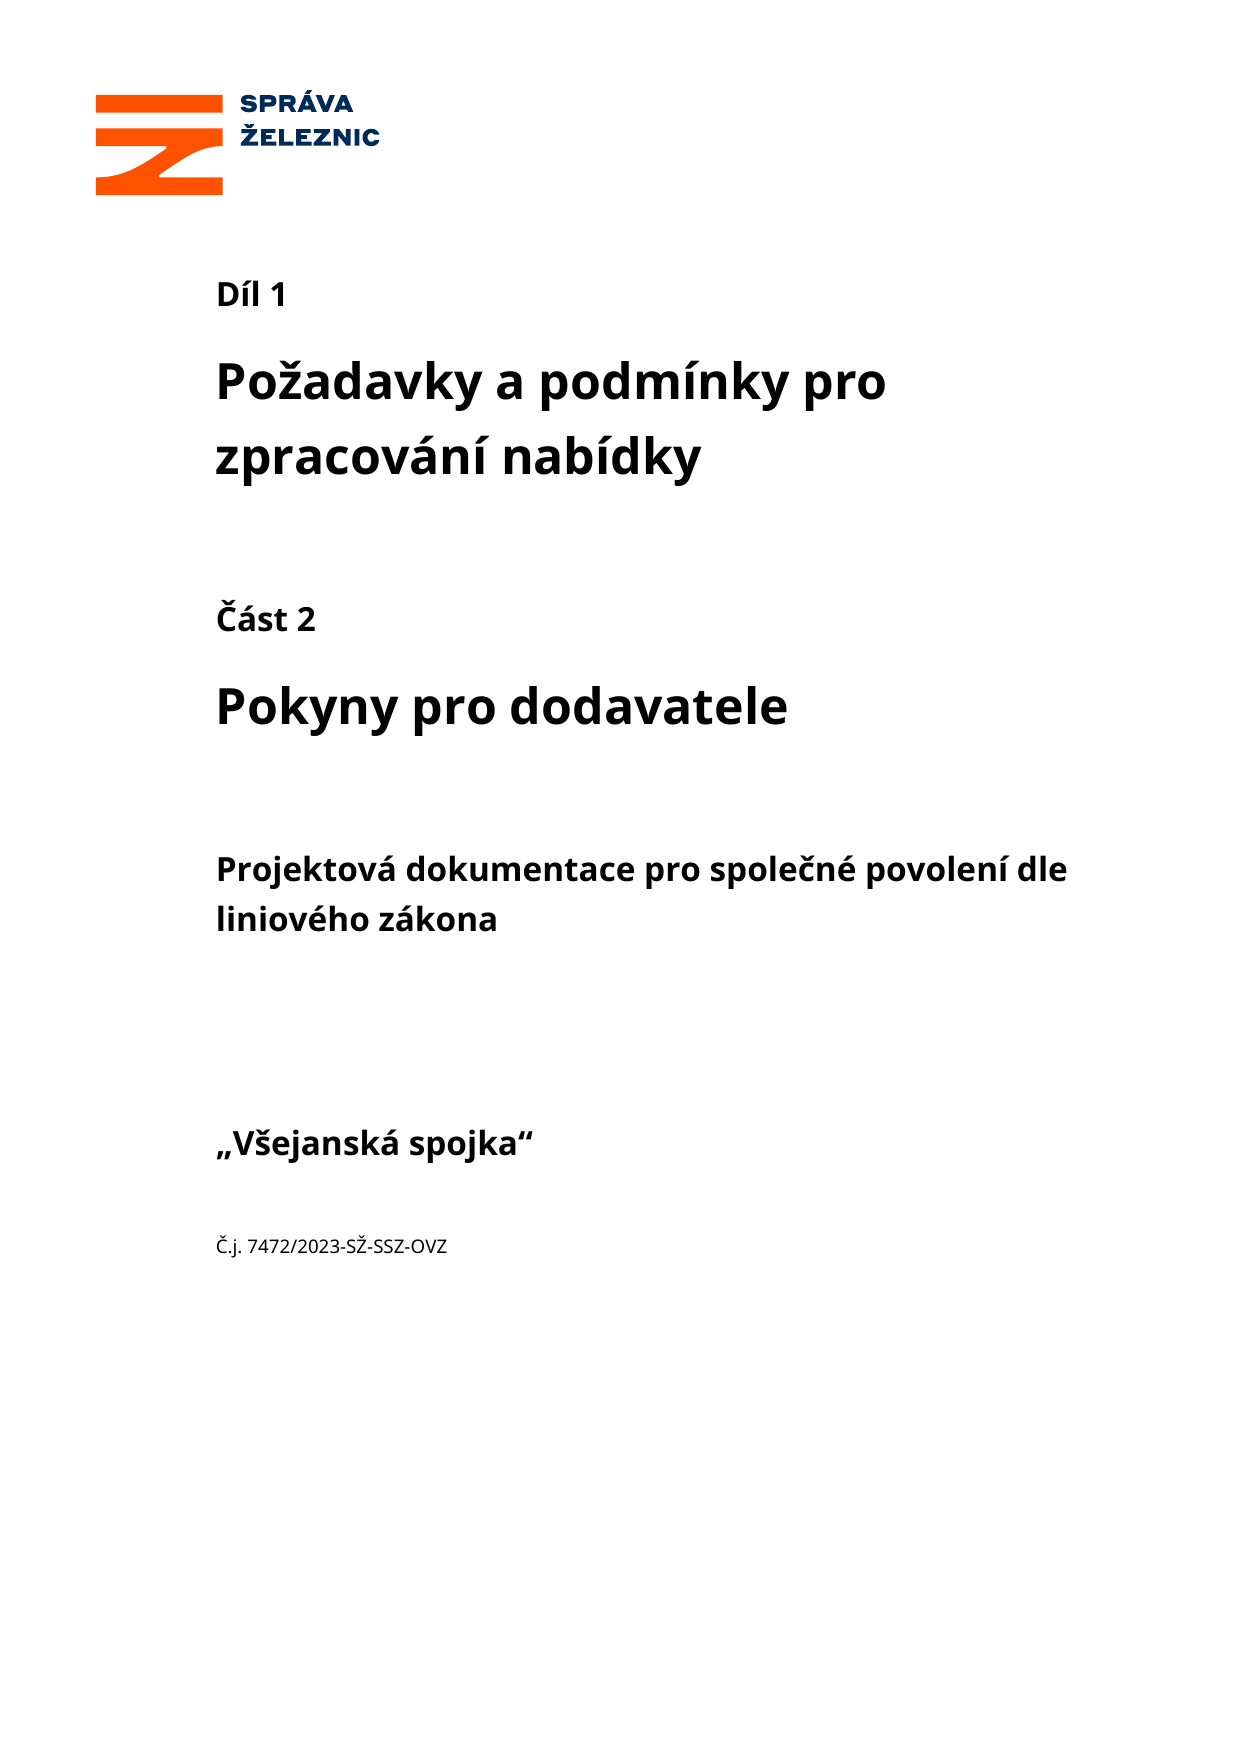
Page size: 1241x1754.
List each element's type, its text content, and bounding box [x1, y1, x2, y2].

text Požadavky a podmínky pro zpracování nabídky [216, 346, 1122, 489]
text Projektová dokumentace pro společné povolení dle liniového zákona [216, 845, 1122, 941]
text Díl 1 [216, 271, 1122, 317]
text Pokyny pro dodavatele [216, 671, 1122, 739]
list Č.j. 7472/2023-SŽ-SSZ-OVZ [216, 1233, 1122, 1258]
text „Všejanská spojka“ [216, 1120, 1122, 1165]
text Část 2 [216, 596, 1122, 641]
